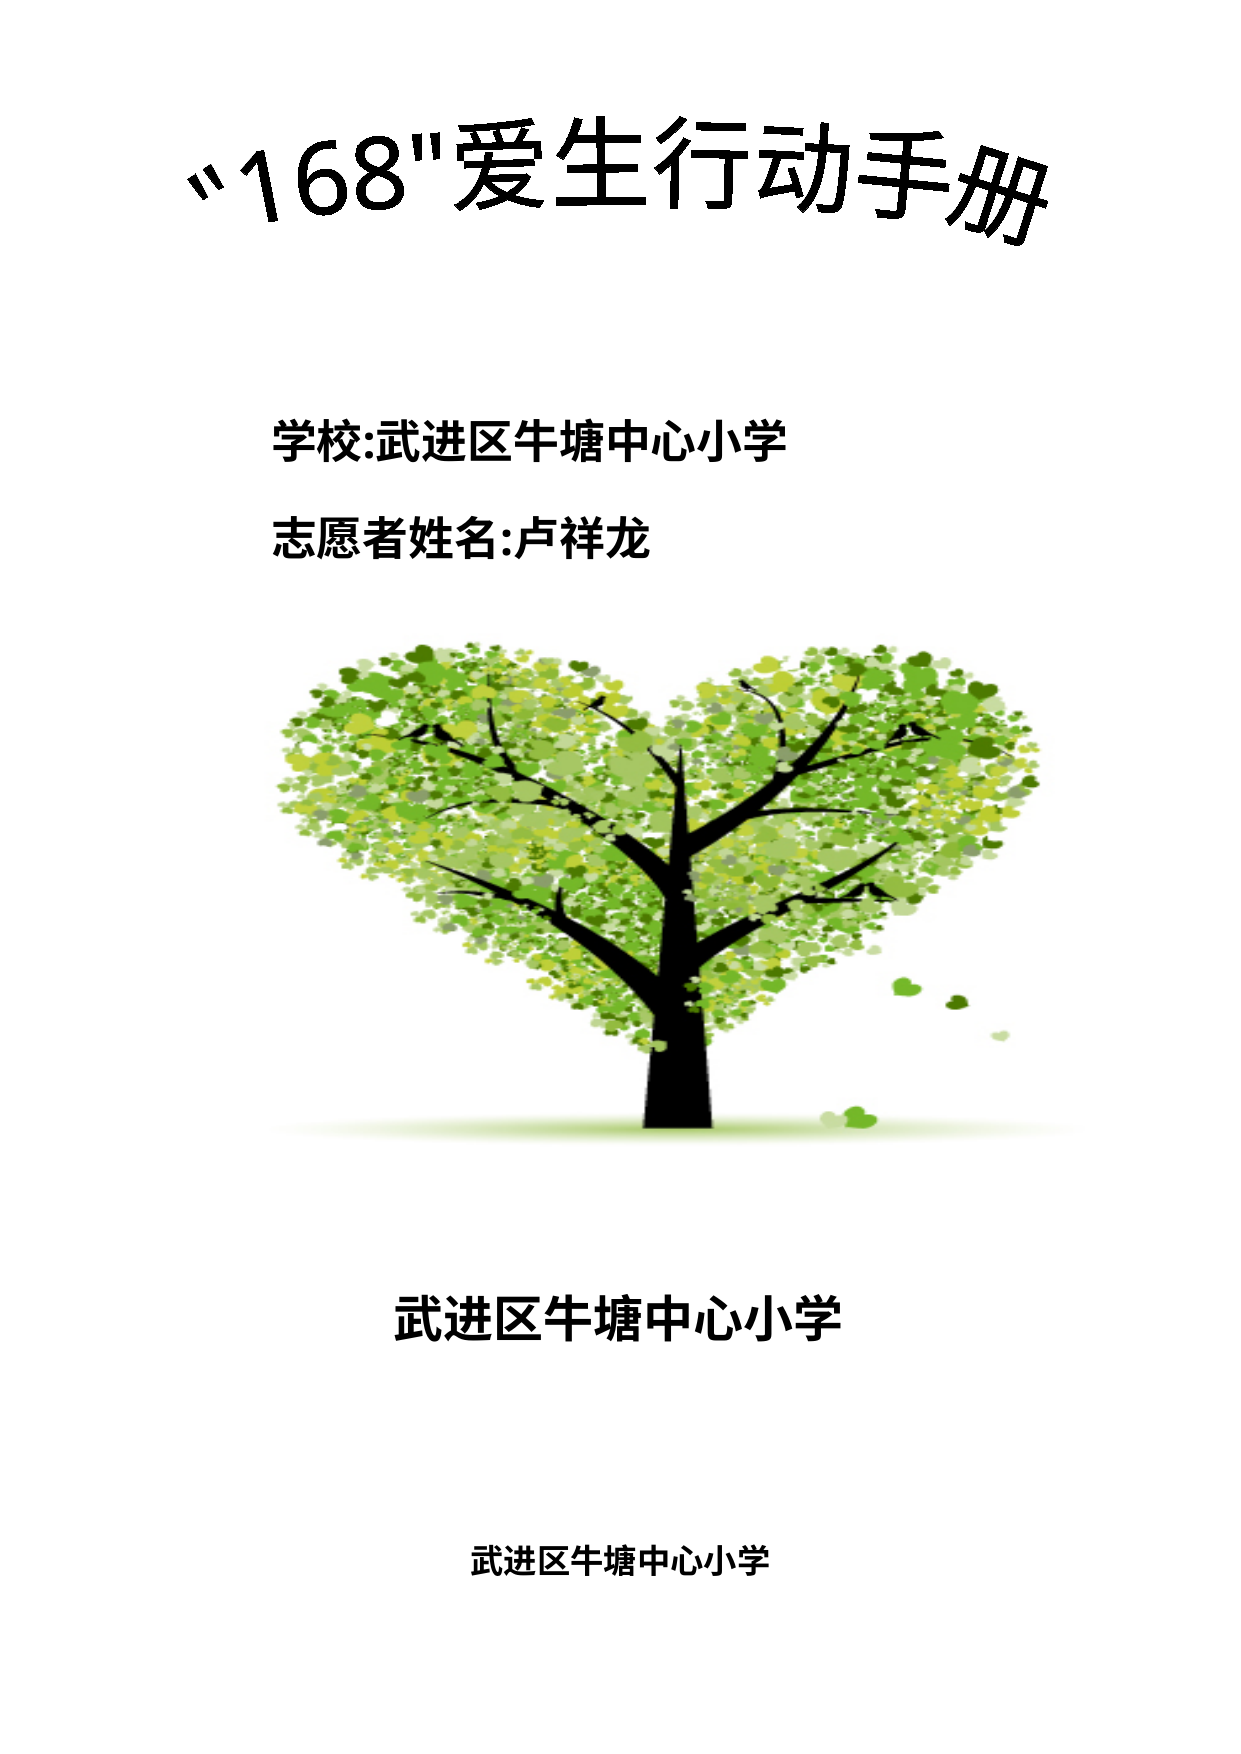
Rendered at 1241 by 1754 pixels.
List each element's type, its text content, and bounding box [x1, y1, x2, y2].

picture [187, 584, 1124, 1179]
text 学校:武进区牛塘中心小学 [187, 389, 1053, 487]
text 志愿者姓名:卢祥龙 [187, 487, 1053, 584]
text 武进区牛塘中心小学 [187, 1527, 1053, 1592]
text 武进区牛塘中心小学 [187, 1267, 1053, 1364]
